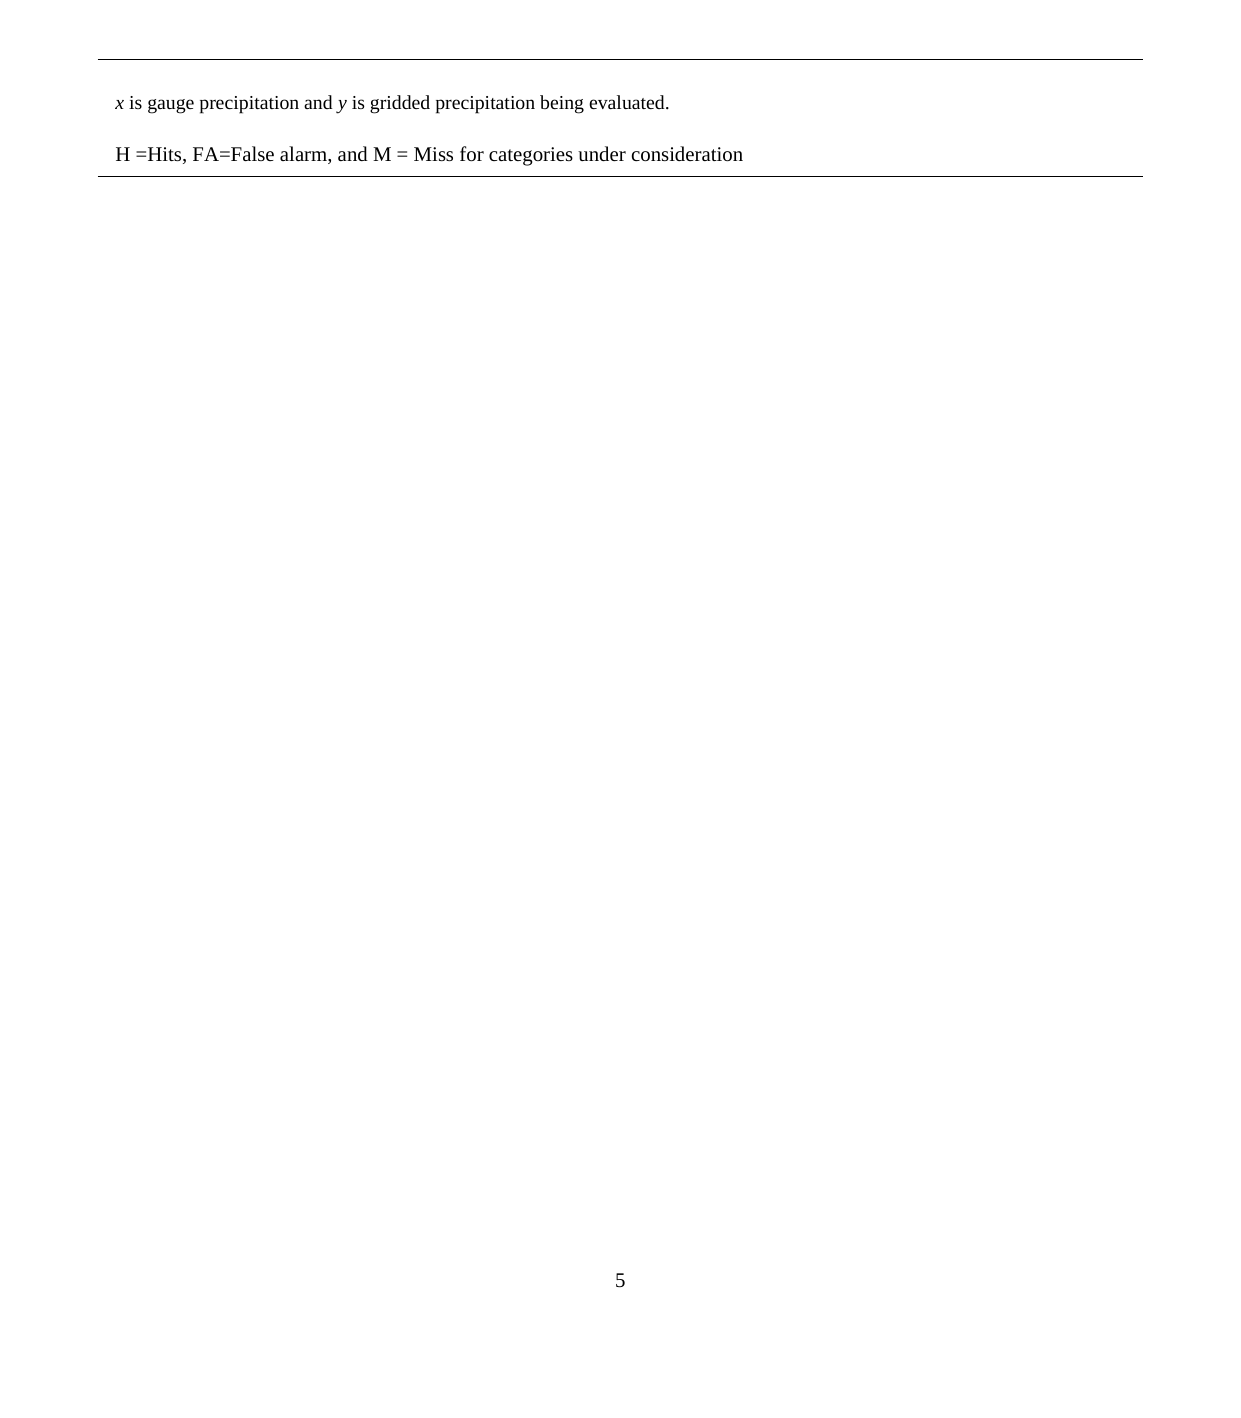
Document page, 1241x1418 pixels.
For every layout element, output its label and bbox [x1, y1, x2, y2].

table_cell [98, 60, 1143, 176]
